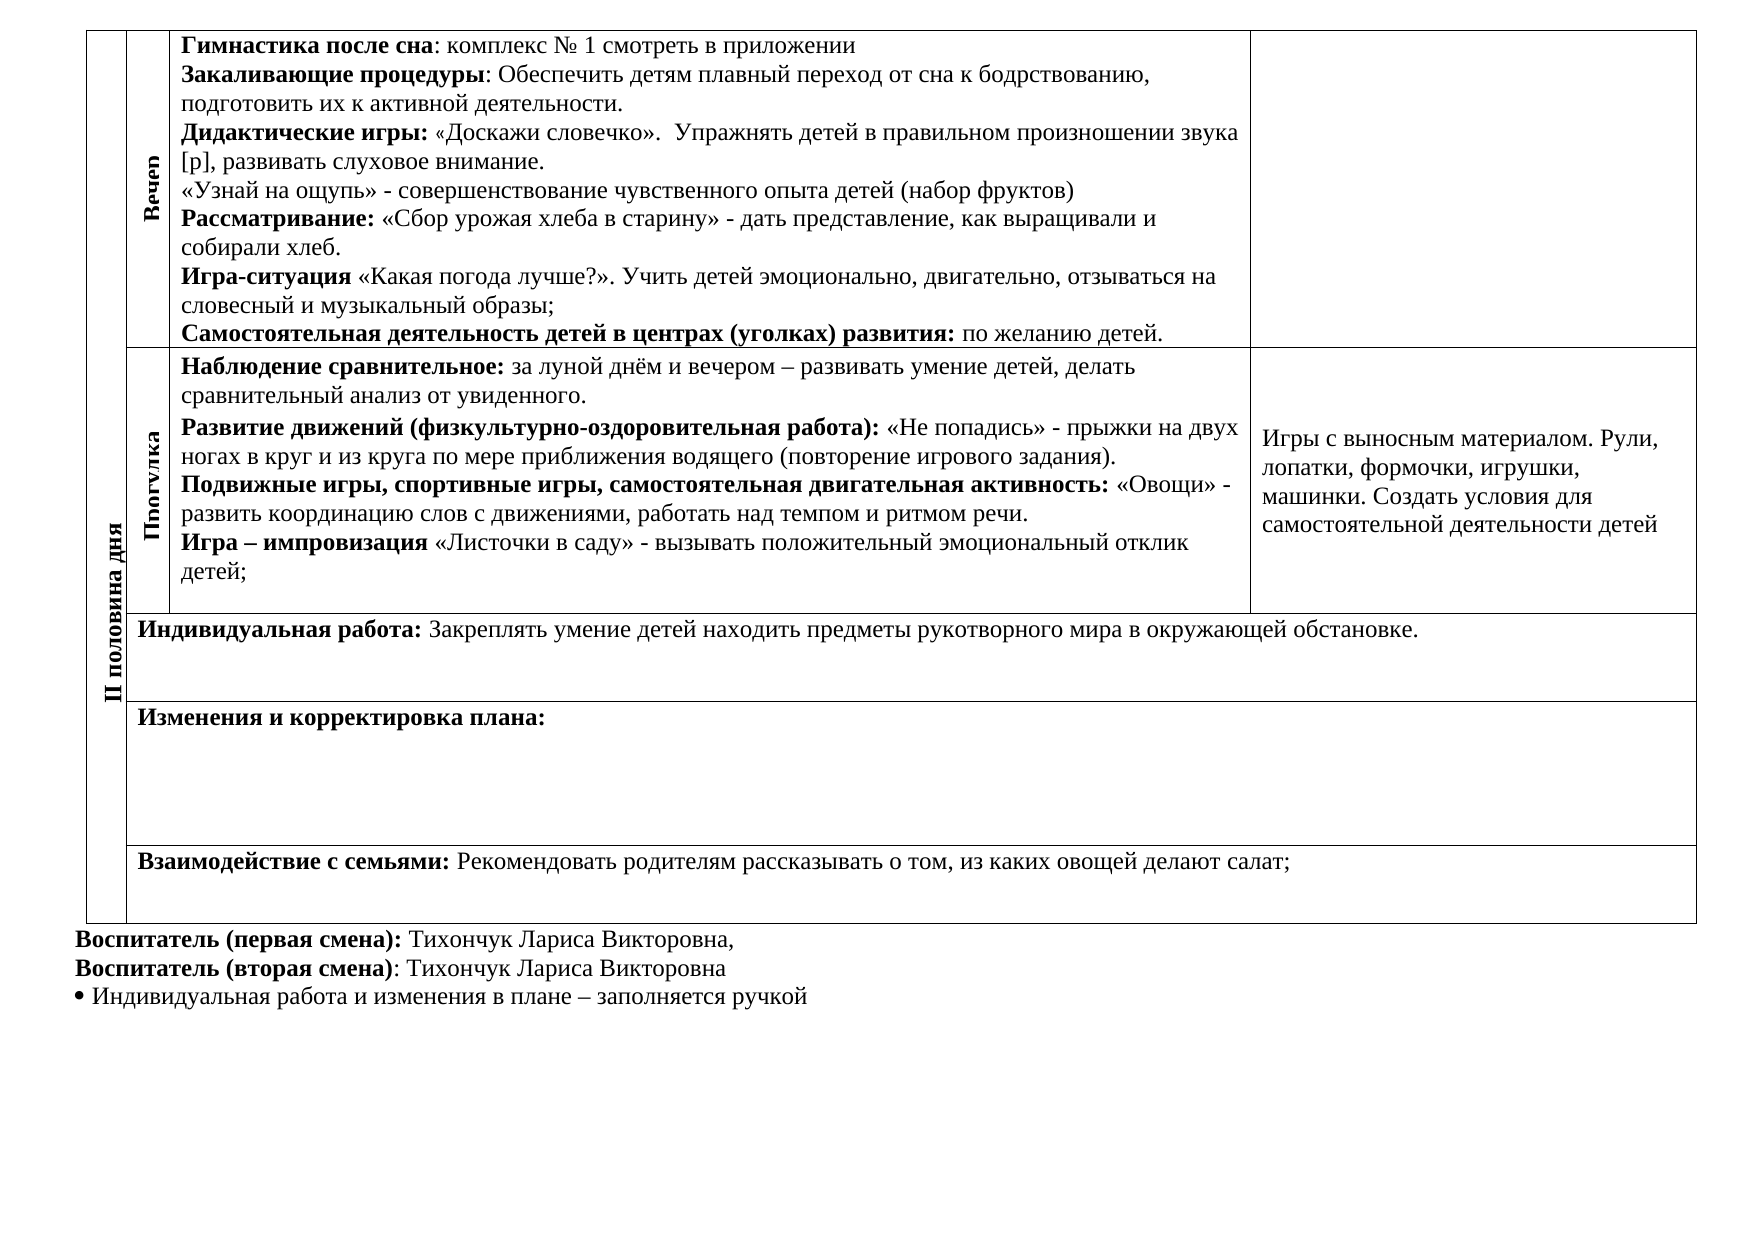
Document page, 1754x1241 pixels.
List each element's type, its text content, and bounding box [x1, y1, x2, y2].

table_cell [1251, 31, 1696, 347]
text Воспитатель (первая смена): Тихончук Лариса Викторовна, [75, 924, 1679, 953]
text Индивидуальная работа и изменения в плане – заполняется ручкой [75, 981, 1679, 1010]
table_cell Игры с выносным материалом. Рули, лопатки, формочки, игрушки, машинки. Создать условия для самостоятельной деятельности детей [1251, 348, 1696, 613]
table_cell II половина дня [87, 31, 126, 923]
table_cell Гимнастика после сна: комплекс № 1 смотреть в приложении Закаливающие процедуры: Обеспечить детям плавный переход от сна к бодрствованию, подготовить их к активной деятельности. Дидактические игры: «Доскажи словечко». Упражнять детей в правильном произношении звука [р], развивать слуховое внимание. «Узнай на ощупь» - совершенствование чувственного опыта детей (набор фруктов) Рассматривание: «Сбор урожая хлеба в старину» - дать представление, как выращивали и собирали хлеб. Игра-ситуация «Какая погода лучше?». Учить детей эмоционально, двигательно, отзываться на словесный и музыкальный образы; Самостоятельная деятельность детей в центрах (уголках) развития: по желанию детей. [170, 31, 1250, 347]
table_cell Наблюдение сравнительное: за луной днём и вечером – развивать умение детей, делать сравнительный анализ от увиденного. Развитие движений (физкультурно-оздоровительная работа): «Не попадись» - прыжки на двух ногах в круг и из круга по мере приближения водящего (повторение игрового задания). Подвижные игры, спортивные игры, самостоятельная двигательная активность: «Овощи» -развить координацию слов с движениями, работать над темпом и ритмом речи. Игра – импровизация «Листочки в саду» - вызывать положительный эмоциональный отклик детей; [170, 348, 1250, 613]
table_cell Прогулка [127, 348, 169, 613]
table_cell Вечер [127, 31, 169, 347]
table_cell Индивидуальная работа: Закреплять умение детей находить предметы рукотворного мира в окружающей обстановке. [127, 614, 1696, 701]
table_cell Взаимодействие с семьями: Рекомендовать родителям рассказывать о том, из каких овощей делают салат; [127, 846, 1696, 923]
table_cell Изменения и корректировка плана: [127, 702, 1696, 845]
text Воспитатель (вторая смена): Тихончук Лариса Викторовна [75, 953, 1679, 981]
